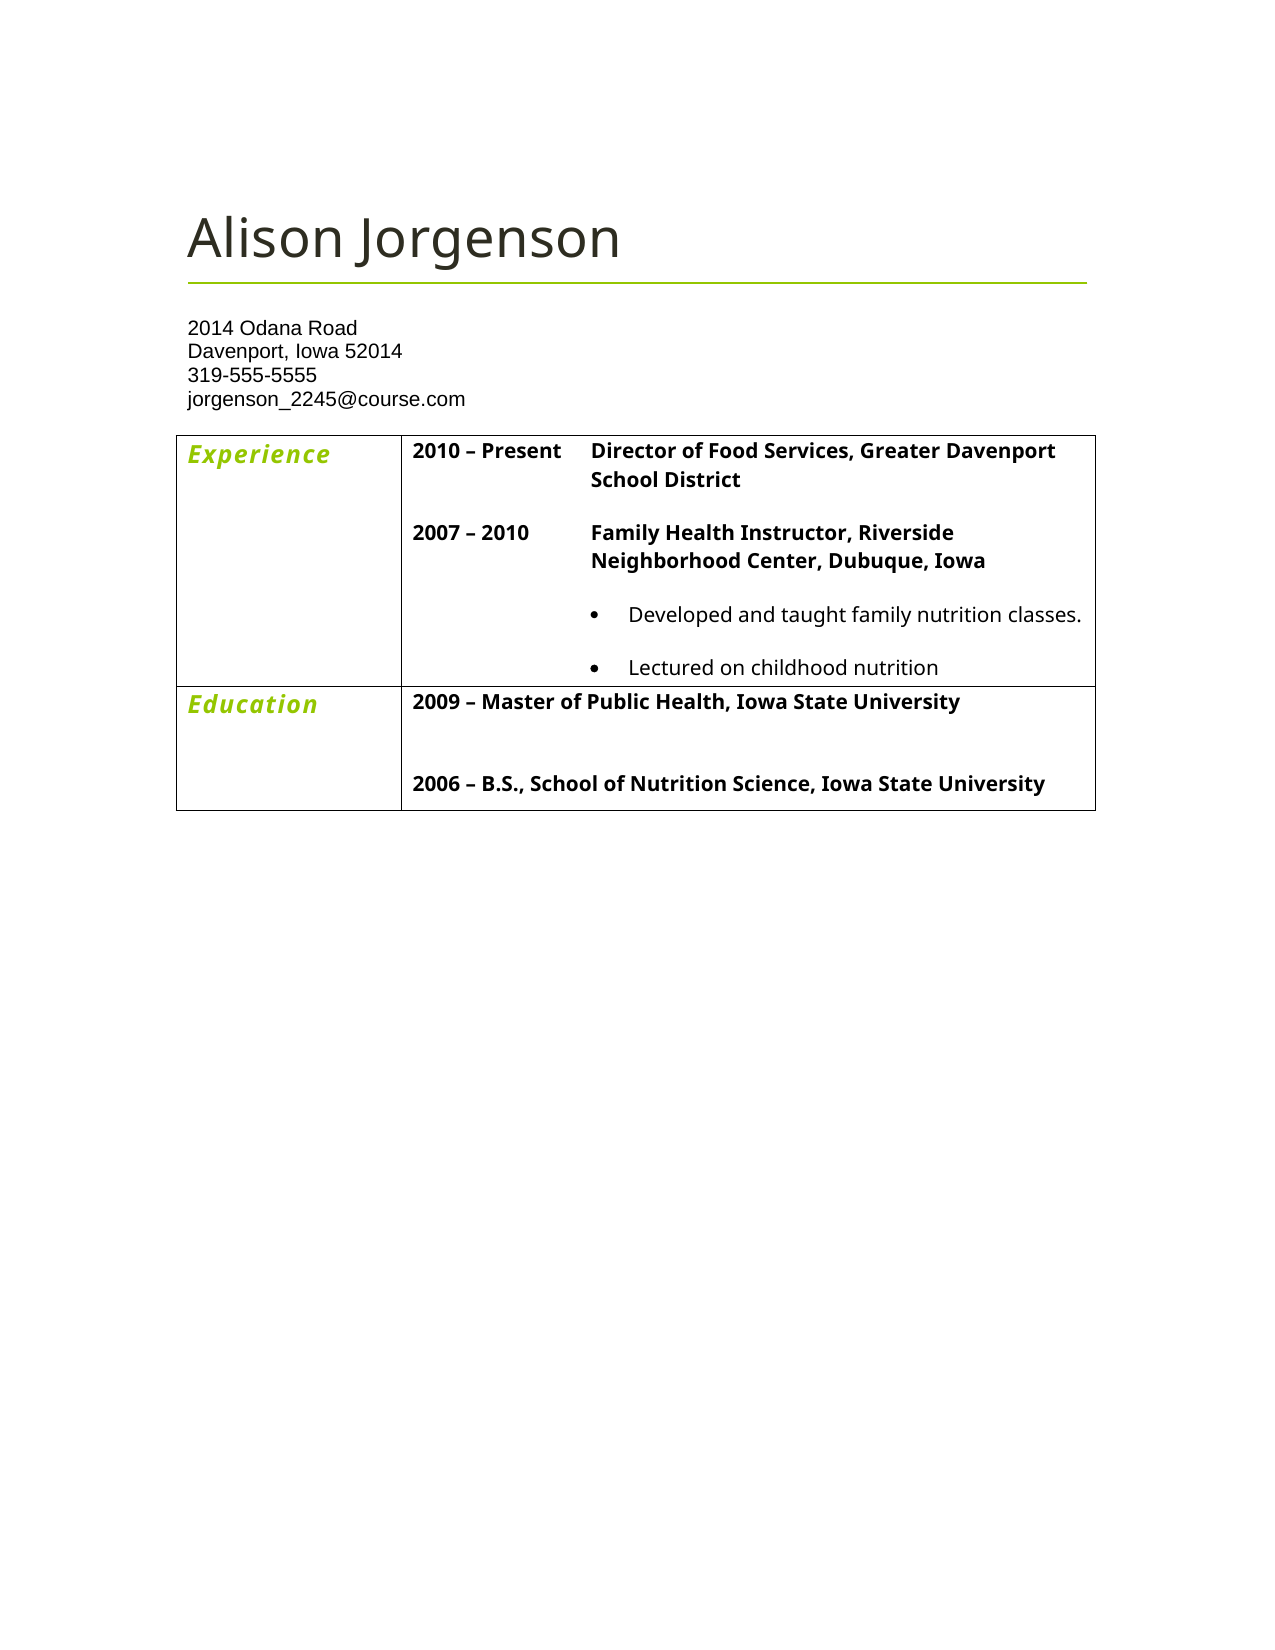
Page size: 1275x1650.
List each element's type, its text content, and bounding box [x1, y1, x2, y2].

title Alison Jorgenson [187, 200, 1087, 284]
text 2014 Odana Road [187, 315, 1087, 339]
text jorgenson_2245@course.com [187, 387, 1087, 411]
table_cell 2009 – Master of Public Health, Iowa State University 2006 – B.S., School of Nutrition Science, Iowa State University [402, 687, 1095, 810]
text 319-555-5555 [187, 363, 1087, 387]
table_header 2010 – Present Director of Food Services, Greater Davenport School District 2007 – 2010 Family Health Instructor, Riverside Neighborhood Center, Dubuque, Iowa Developed and taught family nutrition classes. Lectured on childhood nutrition [402, 436, 1095, 686]
table_cell Education [177, 687, 401, 810]
table_header Experience [177, 436, 401, 686]
text Davenport, Iowa 52014 [187, 339, 1087, 363]
